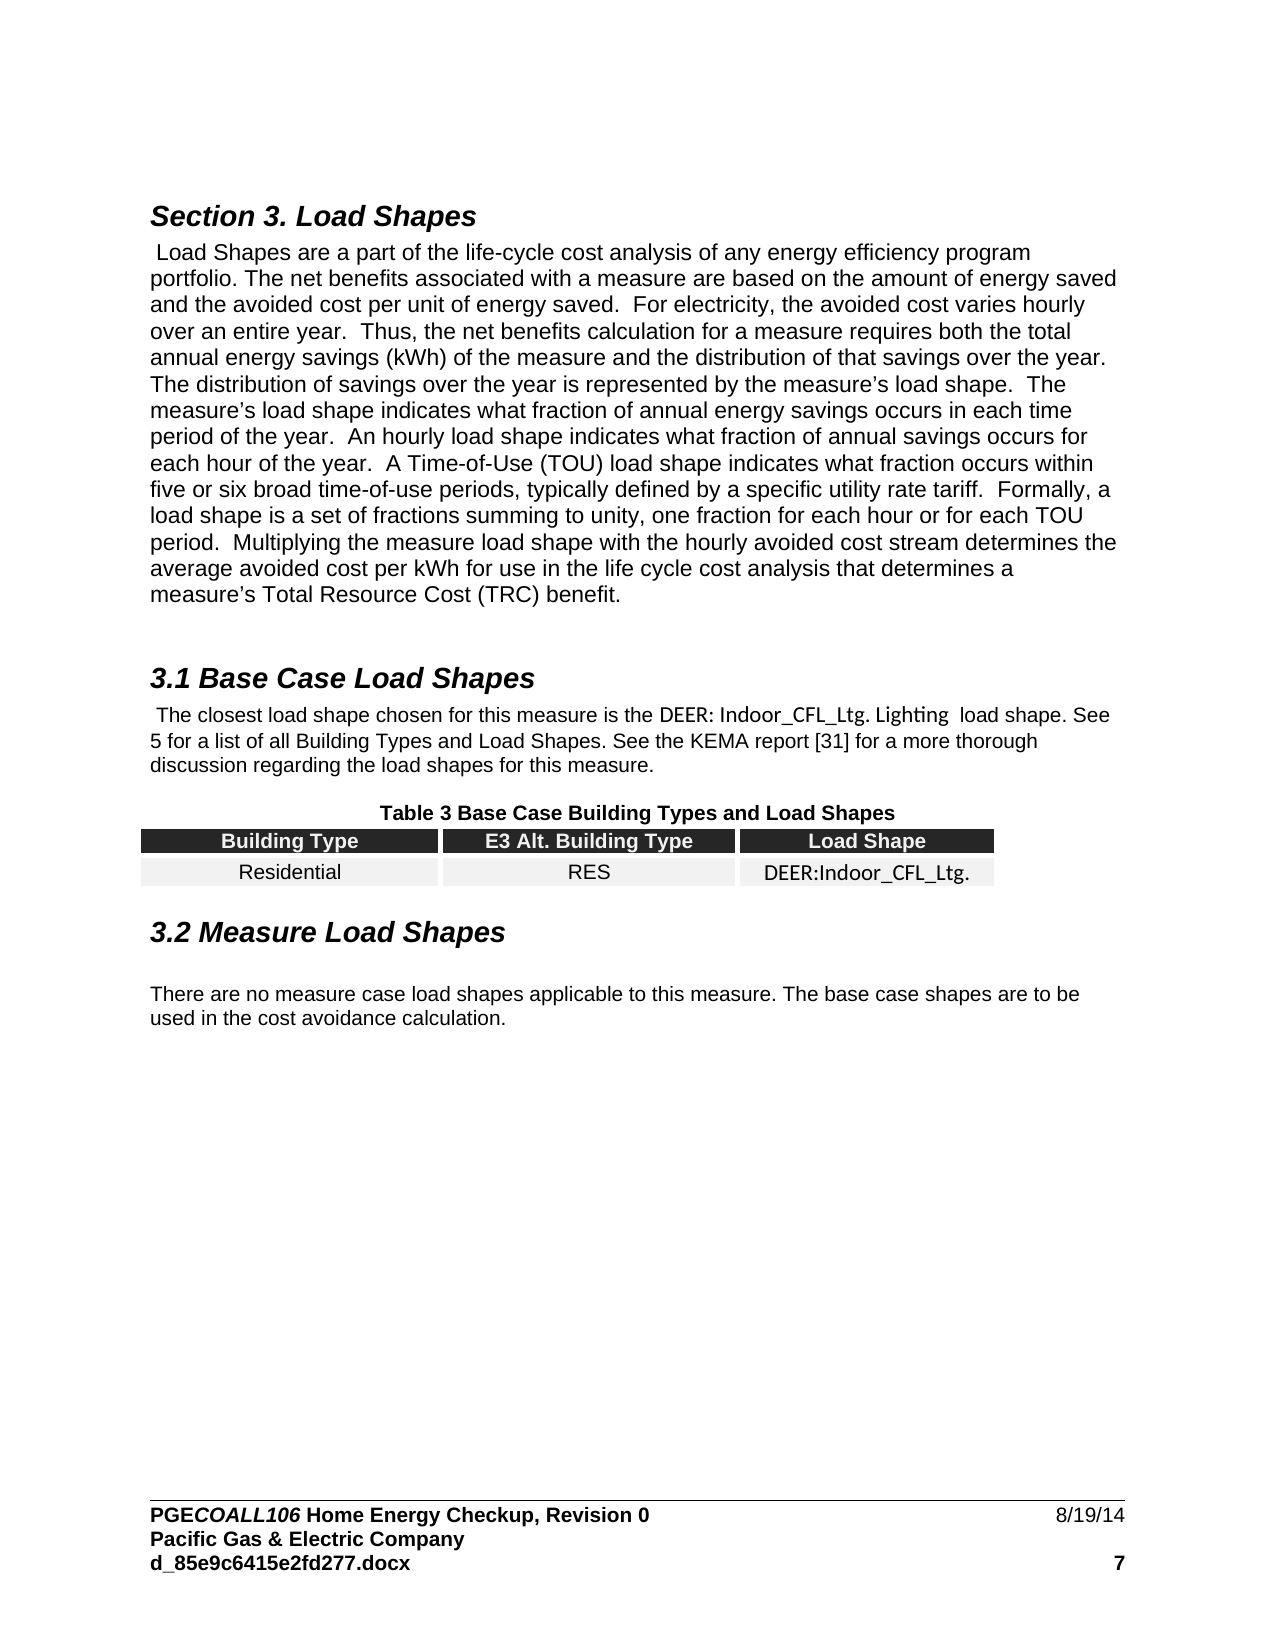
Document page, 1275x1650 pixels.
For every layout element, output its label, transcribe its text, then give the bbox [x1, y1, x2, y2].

subtitle 3.2 Measure Load Shapes [150, 916, 1125, 949]
table_header Building Type [141, 829, 438, 853]
table_cell Residential [141, 858, 438, 886]
text The closest load shape chosen for this measure is the DEER: Indoor_CFL_Ltg. Lighting load shape. See 5 for a list of all Building Types and Load Shapes. See the KEMA report [31] for a more thorough discussion regarding the load shapes for this measure. [150, 701, 1125, 777]
subtitle 3.1 Base Case Load Shapes [150, 661, 1125, 694]
table_cell RES [443, 858, 735, 886]
subtitle Section 3. Load Shapes [150, 199, 1125, 232]
text Table 3 Base Case Building Types and Load Shapes [150, 801, 1125, 824]
text There are no measure case load shapes applicable to this measure. The base case shapes are to be used in the cost avoidance calculation. [150, 982, 1125, 1029]
table_cell DEER:Indoor_CFL_Ltg. [740, 858, 994, 886]
text Load Shapes are a part of the life-cycle cost analysis of any energy efficiency program portfolio. The net benefits associated with a measure are based on the amount of energy saved and the avoided cost per unit of energy saved. For electricity, the avoided cost varies hourly over an entire year. Thus, the net benefits calculation for a measure requires both the total annual energy savings (kWh) of the measure and the distribution of that savings over the year. The distribution of savings over the year is represented by the measure’s load shape. The measure’s load shape indicates what fraction of annual energy savings occurs in each time period of the year. An hourly load shape indicates what fraction of annual savings occurs for each hour of the year. A Time-of-Use (TOU) load shape indicates what fraction occurs within five or six broad time-of-use periods, typically defined by a specific utility rate tariff. Formally, a load shape is a set of fractions summing to unity, one fraction for each hour or for each TOU period. Multiplying the measure load shape with the hourly avoided cost stream determines the average avoided cost per kWh for use in the life cycle cost analysis that determines a measure’s Total Resource Cost (TRC) benefit. [150, 239, 1125, 608]
table_header Load Shape [740, 829, 994, 853]
table_header E3 Alt. Building Type [443, 829, 735, 853]
